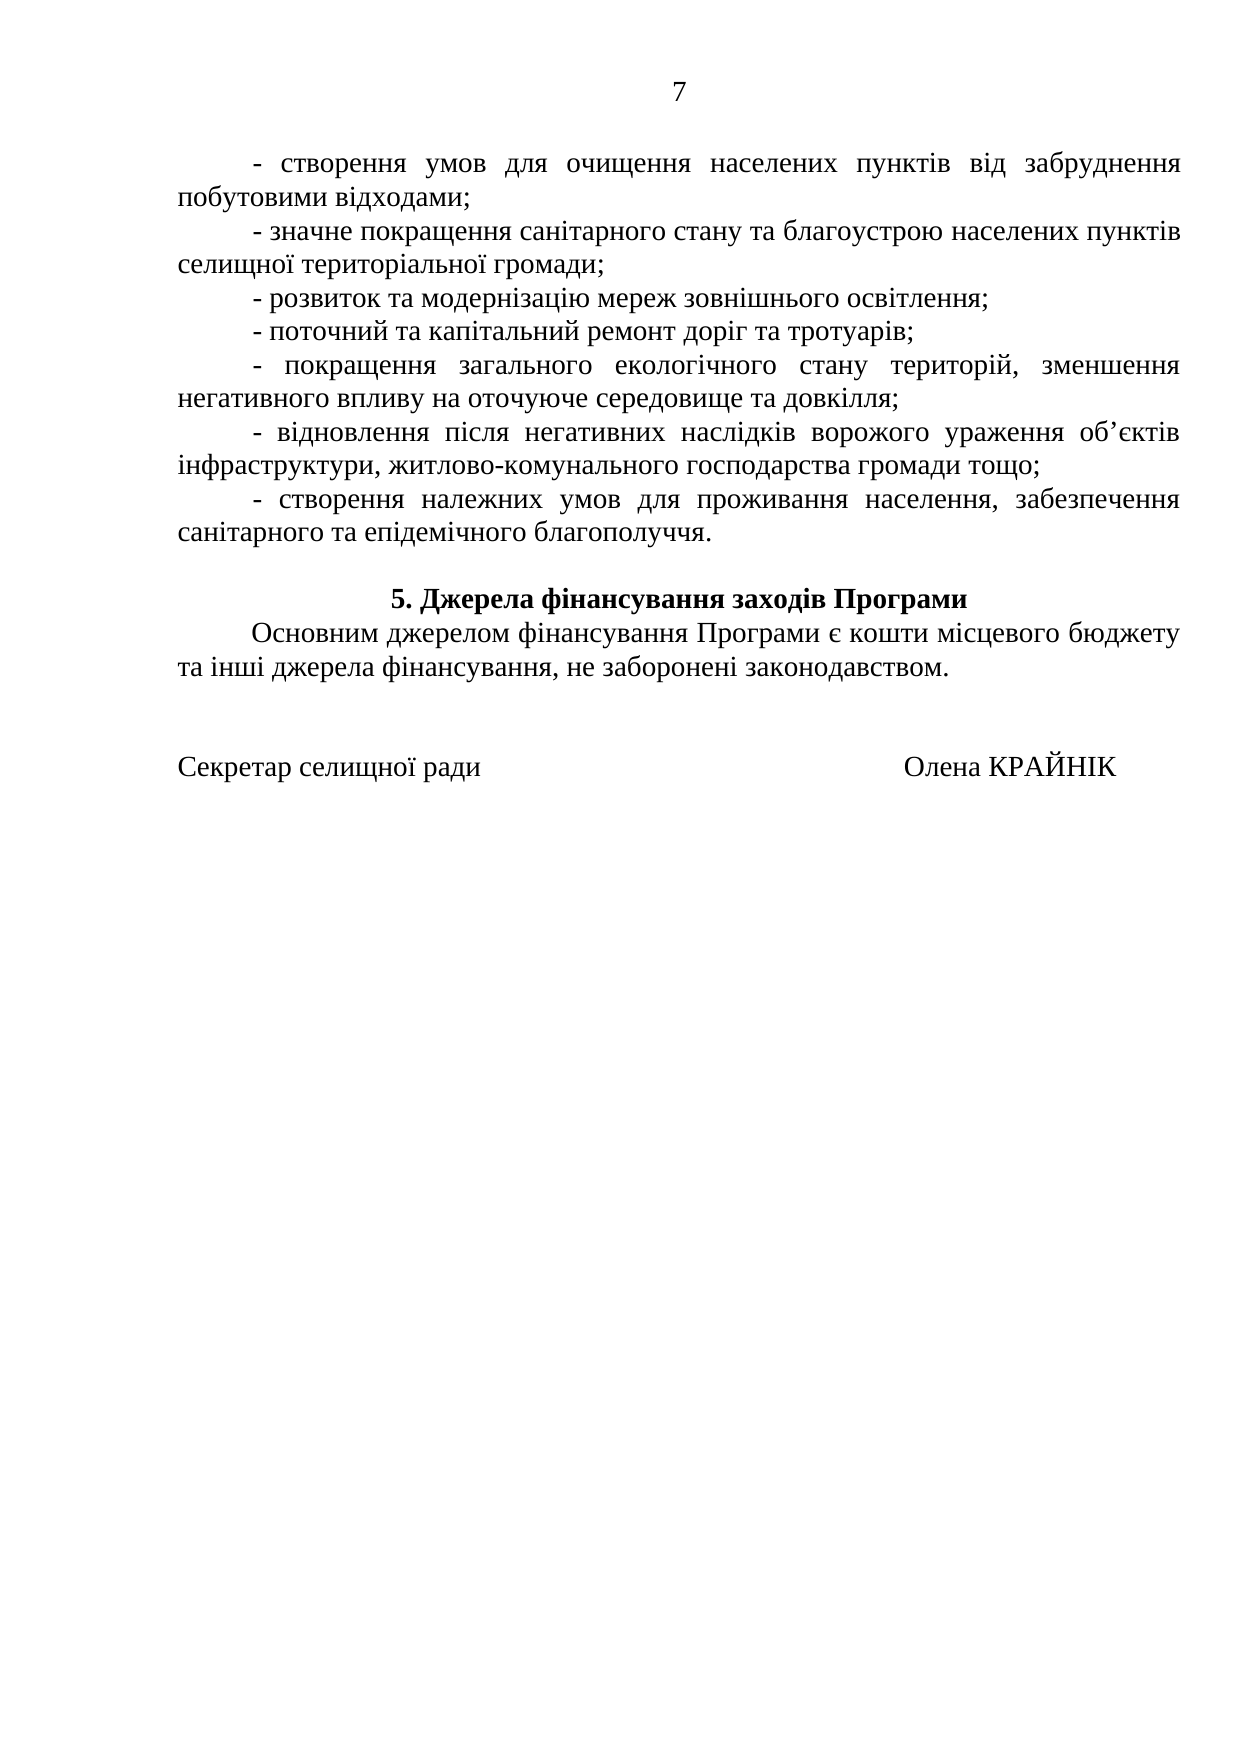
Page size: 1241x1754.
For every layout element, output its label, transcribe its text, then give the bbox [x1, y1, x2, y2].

text - значне покращення санітарного стану та благоустрою населених пунктів селищної територіальної громади; [177, 213, 1181, 280]
text - розвиток та модернізацію мереж зовнішнього освітлення; [177, 280, 1181, 313]
text Секретар селищної ради Олена КРАЙНІК [177, 749, 1181, 783]
text 5. Джерела фінансування заходів Програми [177, 582, 1181, 615]
text - створення умов для очищення населених пунктів від забруднення побутовими відходами; [177, 146, 1181, 213]
text - поточний та капітальний ремонт доріг та тротуарів; [177, 313, 1181, 347]
text Основним джерелом фінансування Програми є кошти місцевого бюджету та інші джерела фінансування, не заборонені законодавством. [177, 615, 1181, 682]
text - покращення загального екологічного стану територій, зменшення негативного впливу на оточуюче середовище та довкілля; [177, 347, 1181, 414]
text - створення належних умов для проживання населення, забезпечення санітарного та епідемічного благополуччя. [177, 481, 1181, 548]
text - відновлення після негативних наслідків ворожого ураження об’єктів інфраструктури, житлово-комунального господарства громади тощо; [177, 414, 1181, 481]
